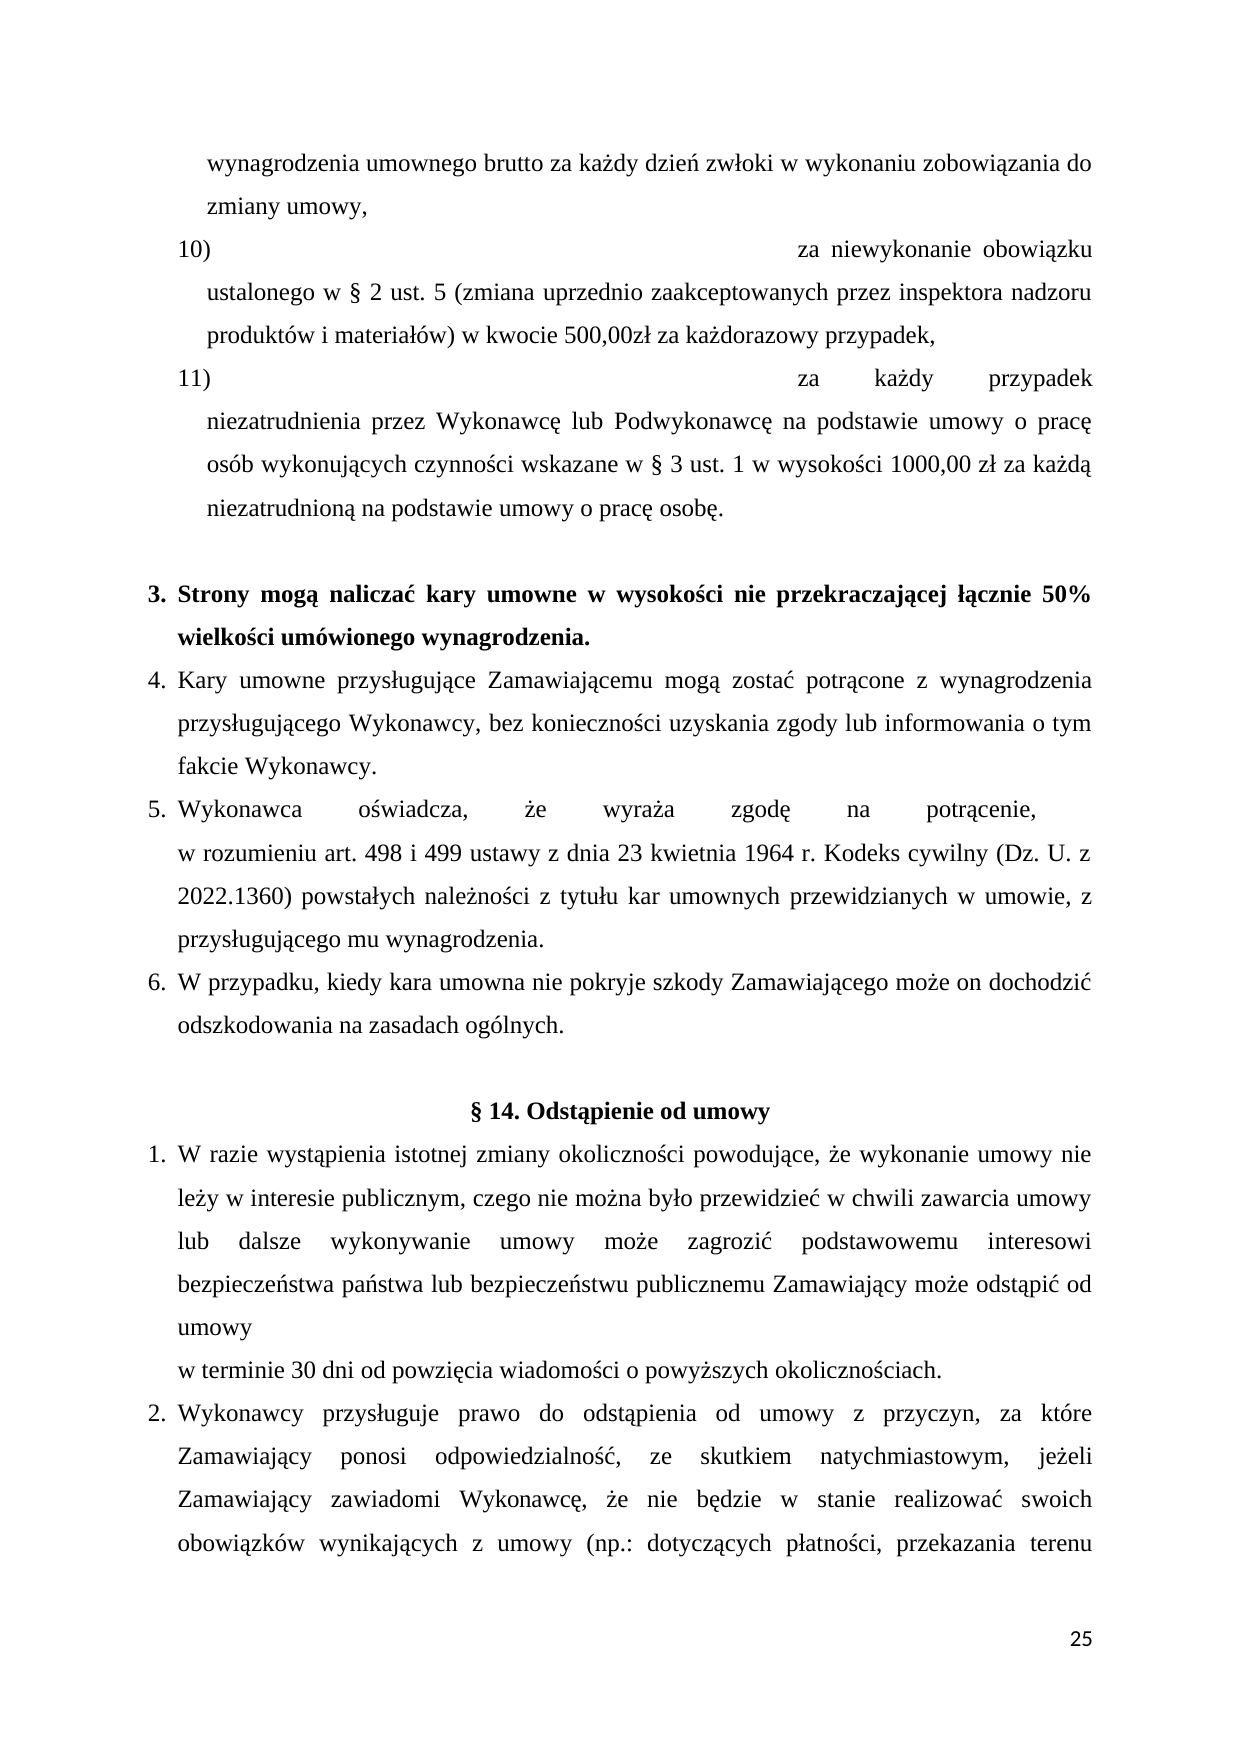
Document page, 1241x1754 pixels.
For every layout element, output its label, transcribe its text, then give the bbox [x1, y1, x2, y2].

list za każdy przypadek niezatrudnienia przez Wykonawcę lub Podwykonawcę na podstawie umowy o pracę osób wykonujących czynności wskazane w § 3 ust. 1 w wysokości 1000,00 zł za każdą niezatrudnioną na podstawie umowy o pracę osobę. [177, 363, 1093, 521]
list Wykonawca oświadcza, że wyraża zgodę na potrącenie, w rozumieniu art. 498 i 499 ustawy z dnia 23 kwietnia 1964 r. Kodeks cywilny (Dz. U. z 2022.1360) powstałych należności z tytułu kar umownych przewidzianych w umowie, z przysługującego mu wynagrodzenia. [148, 794, 1093, 953]
list Strony mogą naliczać kary umowne w wysokości nie przekraczającej łącznie 50% wielkości umówionego wynagrodzenia. [148, 579, 1093, 651]
list W przypadku, kiedy kara umowna nie pokryje szkody Zamawiającego może on dochodzić odszkodowania na zasadach ogólnych. [148, 967, 1093, 1039]
list za niewykonanie obowiązku ustalonego w § 2 ust. 5 (zmiana uprzednio zaakceptowanych przez inspektora nadzoru produktów i materiałów) w kwocie 500,00zł za każdorazowy przypadek, [177, 234, 1093, 349]
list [177, 148, 1093, 219]
list W razie wystąpienia istotnej zmiany okoliczności powodujące, że wykonanie umowy nie leży w interesie publicznym, czego nie można było przewidzieć w chwili zawarcia umowy lub dalsze wykonywanie umowy może zagrozić podstawowemu interesowi bezpieczeństwa państwa lub bezpieczeństwu publicznemu Zamawiający może odstąpić od umowy w terminie 30 dni od powzięcia wiadomości o powyższych okolicznościach. [148, 1139, 1093, 1384]
list Kary umowne przysługujące Zamawiającemu mogą zostać potrącone z wynagrodzenia przysługującego Wykonawcy, bez konieczności uzyskania zgody lub informowania o tym fakcie Wykonawcy. [148, 665, 1093, 780]
text § 14. Odstąpienie od umowy [148, 1096, 1093, 1125]
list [148, 1398, 1093, 1556]
